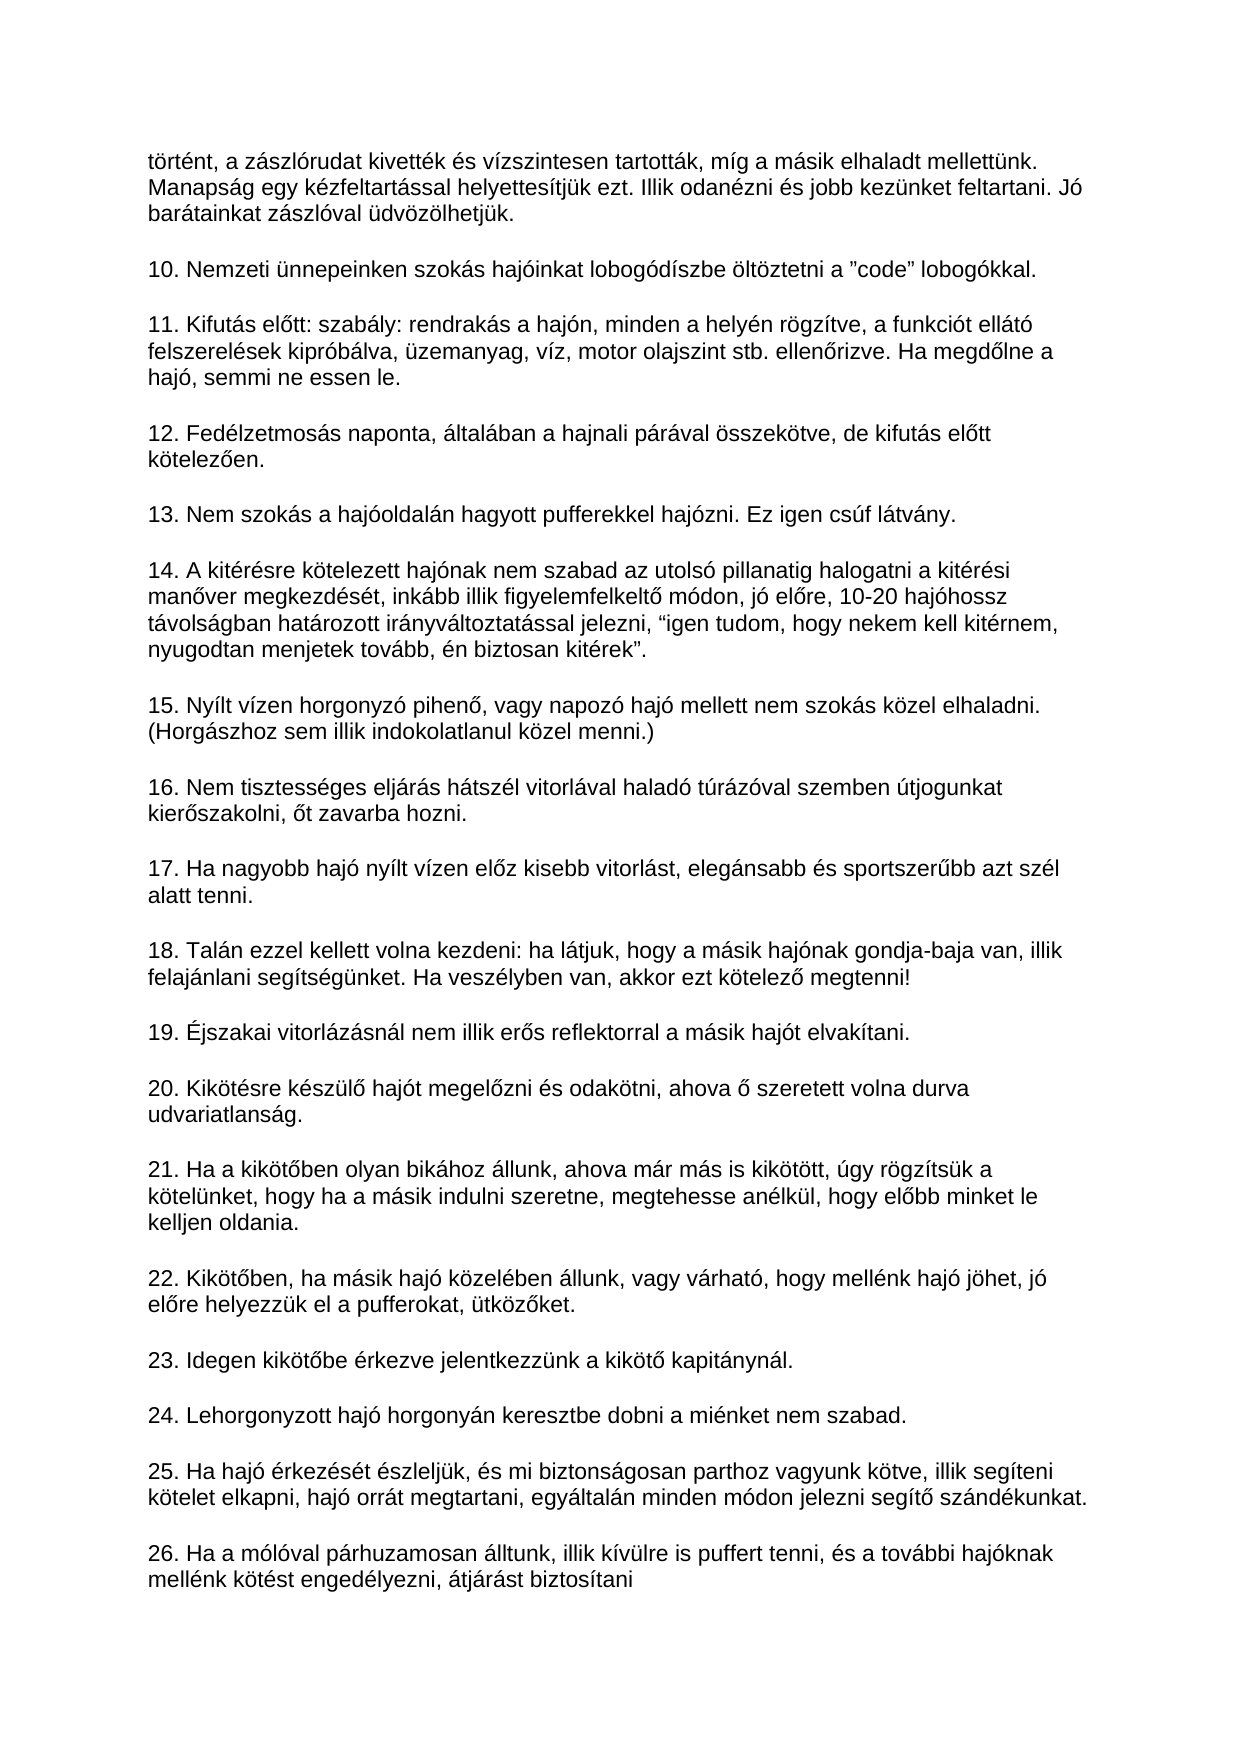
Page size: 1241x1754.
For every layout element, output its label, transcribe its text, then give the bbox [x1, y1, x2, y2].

text 11. Kifutás előtt: szabály: rendrakás a hajón, minden a helyén rögzítve, a funkciót ellátó felszerelések kipróbálva, üzemanyag, víz, motor olajszint stb. ellenőrizve. Ha megdőlne a hajó, semmi ne essen le. [148, 311, 1093, 390]
text 24. Lehorgonyzott hajó horgonyán keresztbe dobni a miénket nem szabad. [148, 1402, 1093, 1428]
text 16. Nem tisztességes eljárás hátszél vitorlával haladó túrázóval szemben útjogunkat kierőszakolni, őt zavarba hozni. [148, 773, 1093, 826]
text 19. Éjszakai vitorlázásnál nem illik erős reflektorral a másik hajót elvakítani. [148, 1019, 1093, 1045]
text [148, 148, 1093, 227]
text 18. Talán ezzel kellett volna kezdeni: ha látjuk, hogy a másik hajónak gondja-baja van, illik felajánlani segítségünket. Ha veszélyben van, akkor ezt kötelező megtenni! [148, 937, 1093, 990]
text 25. Ha hajó érkezését észleljük, és mi biztonságosan parthoz vagyunk kötve, illik segíteni kötelet elkapni, hajó orrát megtartani, egyáltalán minden módon jelezni segítő szándékunkat. [148, 1458, 1093, 1510]
text 13. Nem szokás a hajóoldalán hagyott pufferekkel hajózni. Ez igen csúf látvány. [148, 501, 1093, 528]
text 14. A kitérésre kötelezett hajónak nem szabad az utolsó pillanatig halogatni a kitérési manőver megkezdését, inkább illik figyelemfelkeltő módon, jó előre, 10-20 hajóhossz távolságban határozott irányváltoztatással jelezni, “igen tudom, hogy nekem kell kitérnem, nyugodtan menjetek tovább, én biztosan kitérek”. [148, 557, 1093, 662]
text 22. Kikötőben, ha másik hajó közelében állunk, vagy várható, hogy mellénk hajó jöhet, jó előre helyezzük el a pufferokat, ütközőket. [148, 1265, 1093, 1317]
text 23. Idegen kikötőbe érkezve jelentkezzünk a kikötő kapitánynál. [148, 1347, 1093, 1373]
text 15. Nyílt vízen horgonyzó pihenő, vagy napozó hajó mellett nem szokás közel elhaladni. (Horgászhoz sem illik indokolatlanul közel menni.) [148, 692, 1093, 744]
text 20. Kikötésre készülő hajót megelőzni és odakötni, ahova ő szeretett volna durva udvariatlanság. [148, 1074, 1093, 1127]
text 10. Nemzeti ünnepeinken szokás hajóinkat lobogódíszbe öltöztetni a ”code” lobogókkal. [148, 256, 1093, 282]
text 21. Ha a kikötőben olyan bikához állunk, ahova már más is kikötött, úgy rögzítsük a kötelünket, hogy ha a másik indulni szeretne, megtehesse anélkül, hogy előbb minket le kelljen oldania. [148, 1156, 1093, 1236]
text 12. Fedélzetmosás naponta, általában a hajnali párával összekötve, de kifutás előtt kötelezően. [148, 419, 1093, 472]
text 17. Ha nagyobb hajó nyílt vízen előz kisebb vitorlást, elegánsabb és sportszerűbb azt szél alatt tenni. [148, 855, 1093, 908]
text 26. Ha a mólóval párhuzamosan álltunk, illik kívülre is puffert tenni, és a további hajóknak mellénk kötést engedélyezni, átjárást biztosítani [148, 1539, 1093, 1592]
